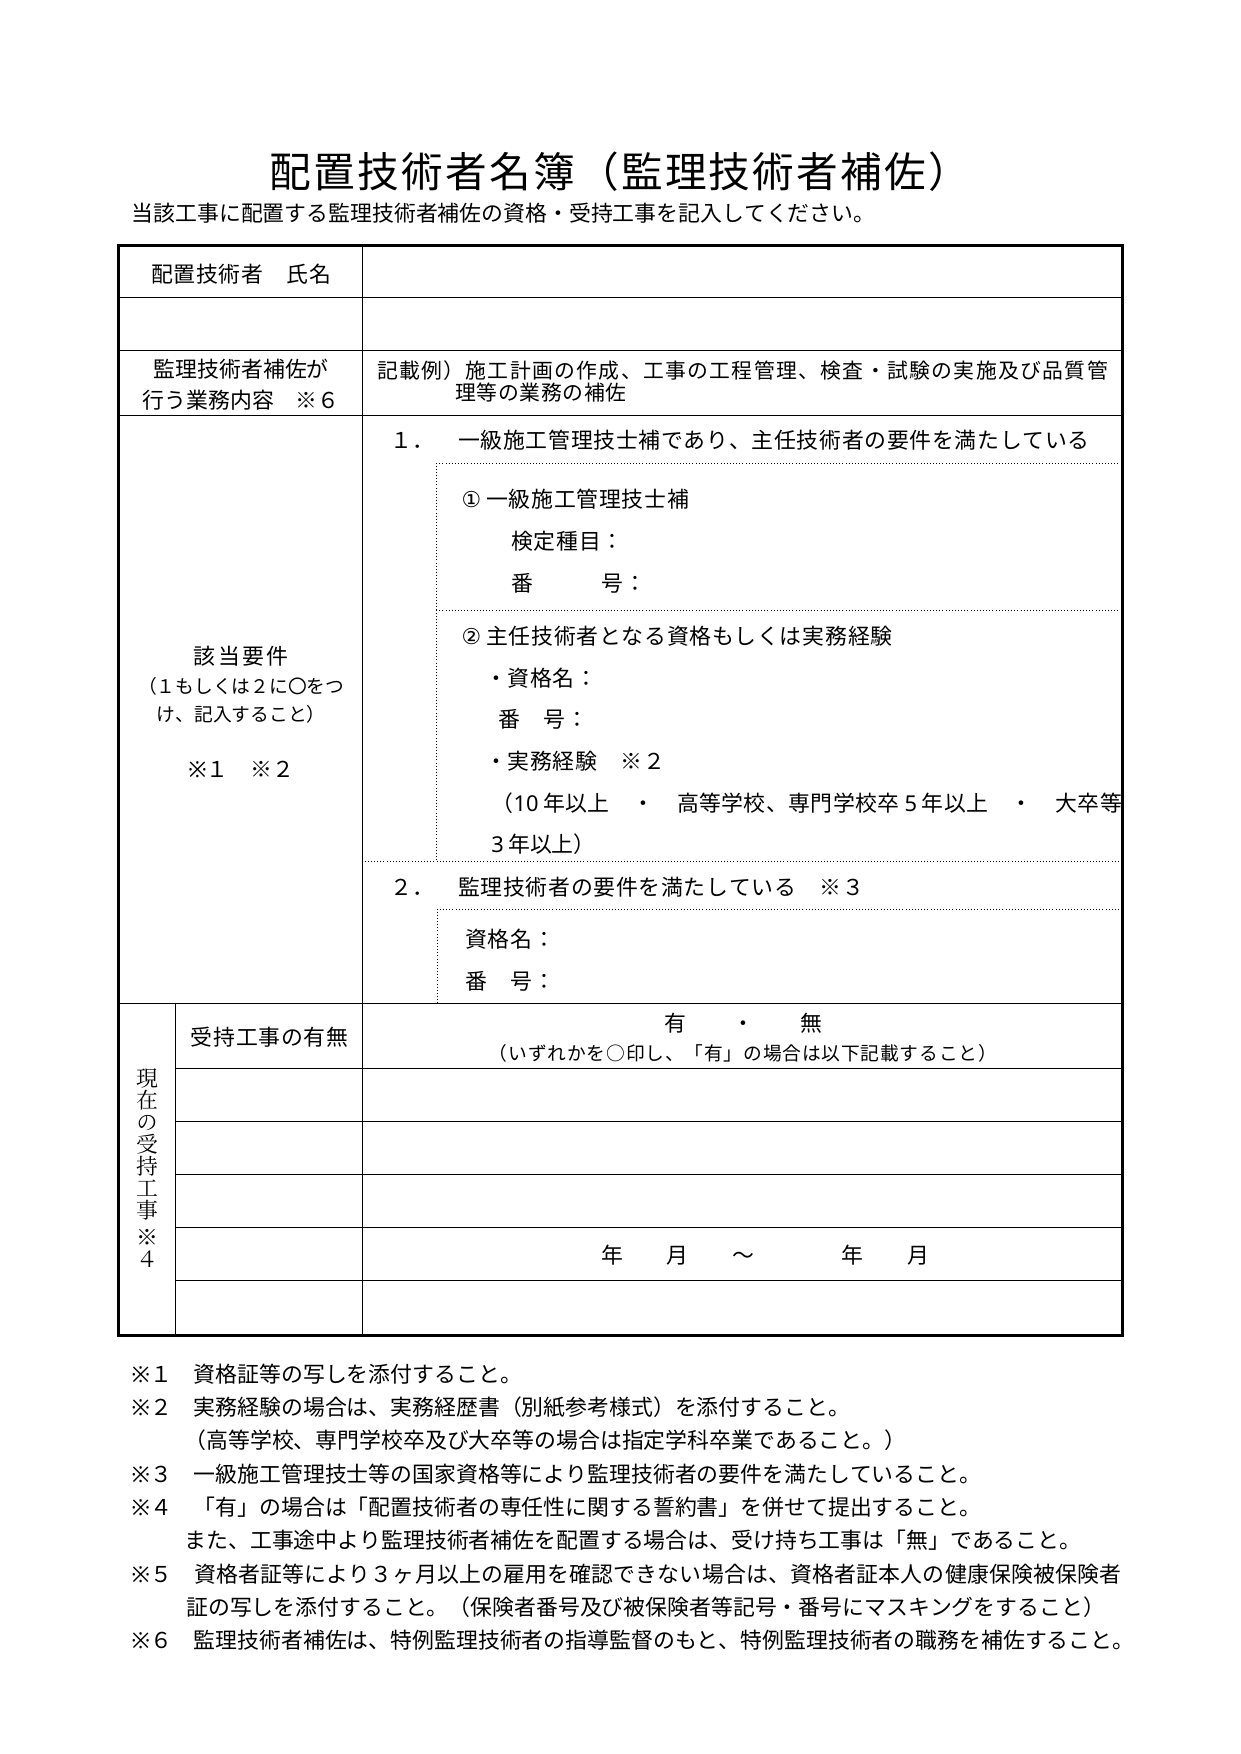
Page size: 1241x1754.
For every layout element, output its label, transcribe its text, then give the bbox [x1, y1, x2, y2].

table_cell ２． 監理技術者の要件を満たしている ※３ [363, 861, 1121, 908]
table_cell 監理技術者補佐が 行う業務内容 ※６ [120, 351, 362, 415]
table_cell [176, 1228, 362, 1280]
table_cell [363, 463, 437, 861]
table_cell 記載例）施工計画の作成、工事の工程管理、検査・試験の実施及び品質管理等の業務の補佐 [363, 351, 1121, 415]
table_cell 資格名： 番 号： [437, 909, 1121, 1003]
table_cell 該当要件 （１もしくは２に〇をつけ、記入すること） ※１ ※２ [120, 416, 362, 1003]
table_header 配置技術者 氏名 [120, 247, 362, 297]
table_cell ①一級施工管理技士補 検定種目： 番 号： [437, 463, 1121, 610]
table_cell [176, 1122, 362, 1174]
table_cell [363, 1281, 1121, 1333]
table_cell 年 月 ～ 年 月 [363, 1228, 1121, 1280]
table_cell [176, 1281, 362, 1333]
table_cell [363, 909, 437, 1003]
text また、工事途中より監理技術者補佐を配置する場合は、受け持ち工事は「無」であること。 [184, 1522, 1122, 1555]
table_cell 有 ・ 無 （いずれかを○印し、「有」の場合は以下記載すること） [363, 1004, 1121, 1068]
table_cell [120, 298, 362, 350]
table_cell １． 一級施工管理技士補であり、主任技術者の要件を満たしている [363, 416, 1121, 462]
table_cell [363, 1069, 1121, 1121]
text 配置技術者名簿（監理技術者補佐） [118, 153, 1122, 196]
table_cell 受持工事の有無 [176, 1004, 362, 1068]
table_cell 現在の受持工事 ※４ [120, 1004, 175, 1333]
table_cell [363, 1122, 1121, 1174]
text ※２ 実務経験の場合は、実務経歴書（別紙参考様式）を添付すること。 [131, 1389, 1122, 1422]
text （高等学校、専門学校卒及び大卒等の場合は指定学科卒業であること。） [184, 1422, 1122, 1455]
table_cell [363, 1175, 1121, 1227]
text ※４ 「有」の場合は「配置技術者の専任性に関する誓約書」を併せて提出すること。 [131, 1489, 1122, 1522]
text ※５ 資格者証等により３ヶ月以上の雇用を確認できない場合は、資格者証本人の健康保険被保険者証の写しを添付すること。（保険者番号及び被保険者等記号・番号にマスキングをすること） [131, 1555, 1122, 1622]
table_header [363, 247, 1121, 297]
text ※６ 監理技術者補佐は、特例監理技術者の指導監督のもと、特例監理技術者の職務を補佐すること。 [131, 1622, 1122, 1655]
table_cell [363, 298, 1121, 350]
text 当該工事に配置する監理技術者補佐の資格・受持工事を記入してください。 [131, 196, 1122, 228]
text ※３ 一級施工管理技士等の国家資格等により監理技術者の要件を満たしていること。 [131, 1455, 1122, 1489]
table_cell [176, 1175, 362, 1227]
table_cell ②主任技術者となる資格もしくは実務経験 ・資格名： 番 号： ・実務経験 ※２ （10年以上 ・ 高等学校、専門学校卒5年以上 ・ 大卒等3年以上） [437, 610, 1121, 861]
text ※１ 資格証等の写しを添付すること。 [131, 1355, 1122, 1389]
table_cell [176, 1069, 362, 1121]
